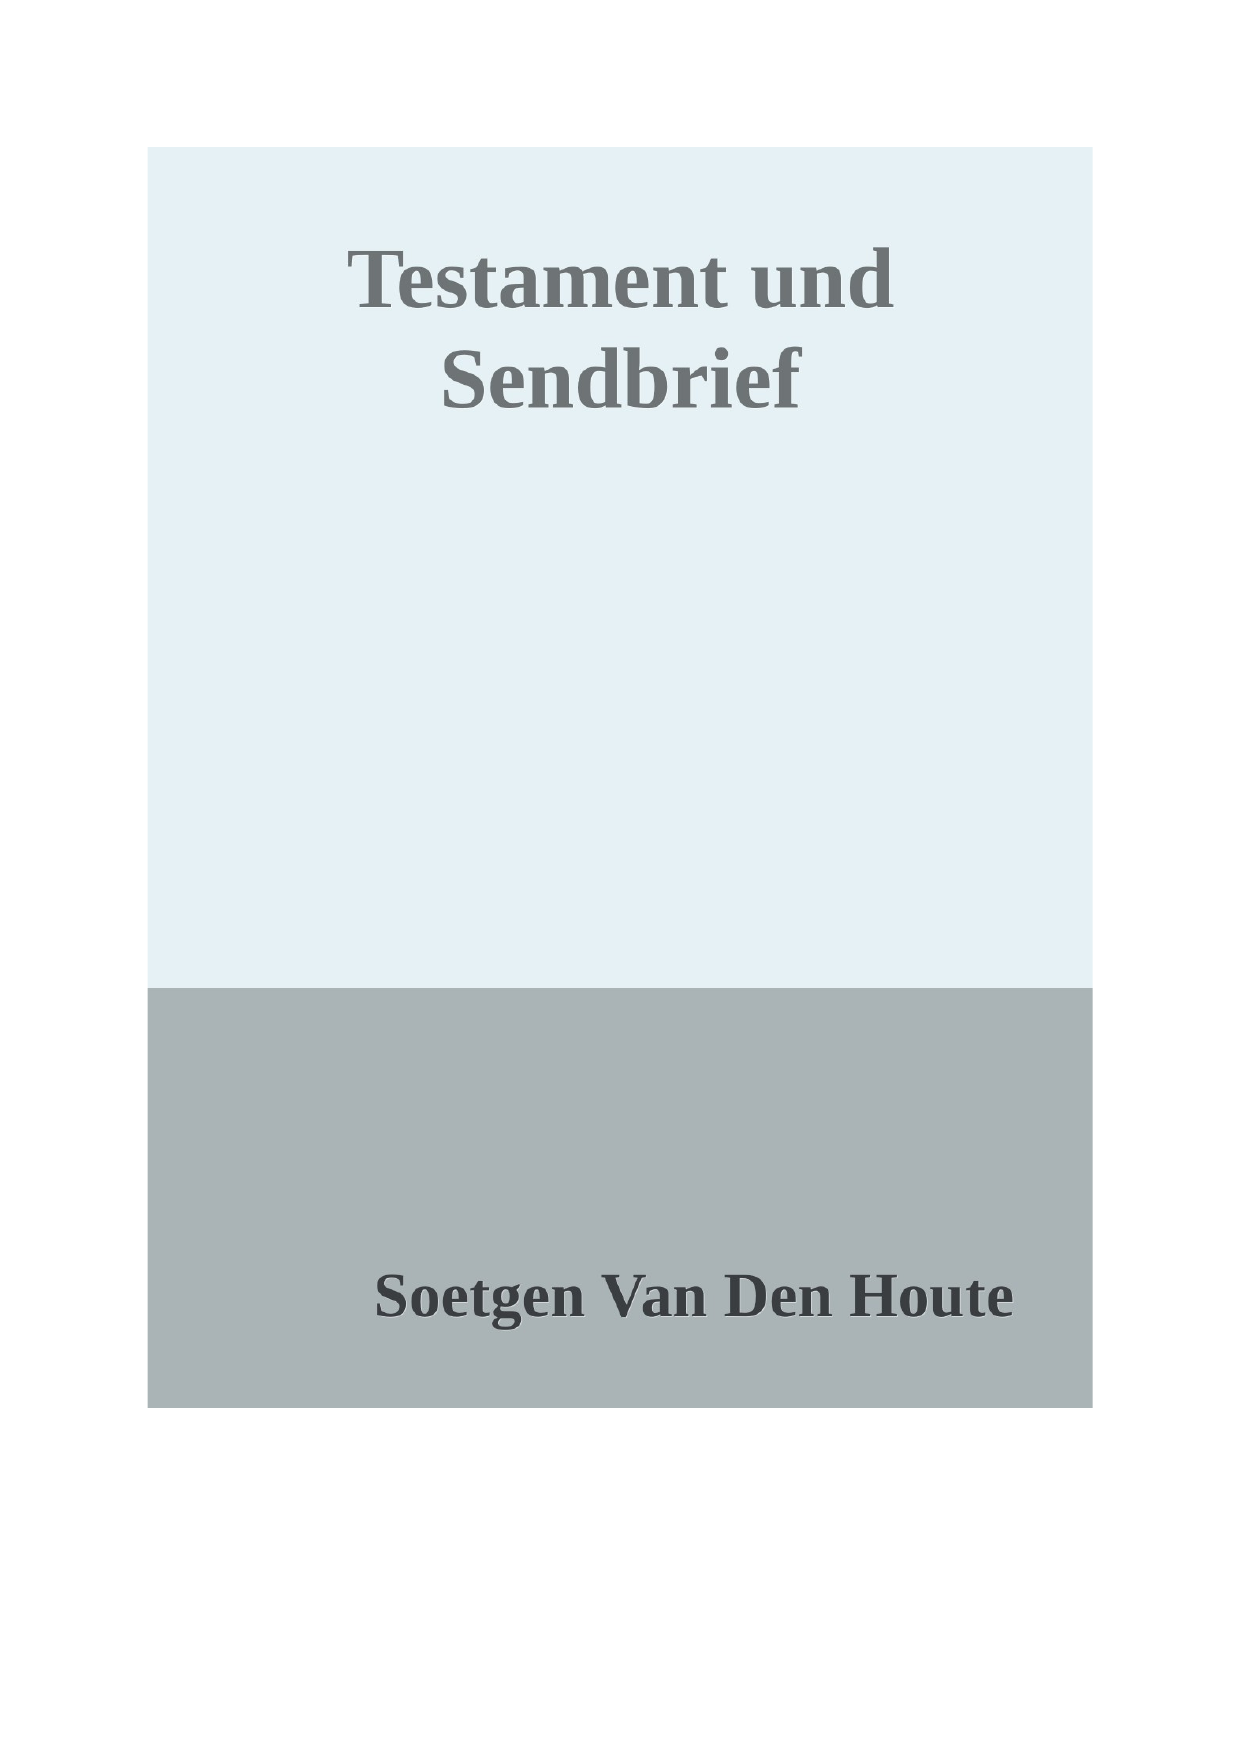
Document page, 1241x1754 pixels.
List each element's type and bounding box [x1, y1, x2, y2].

picture [147, 147, 1093, 1408]
